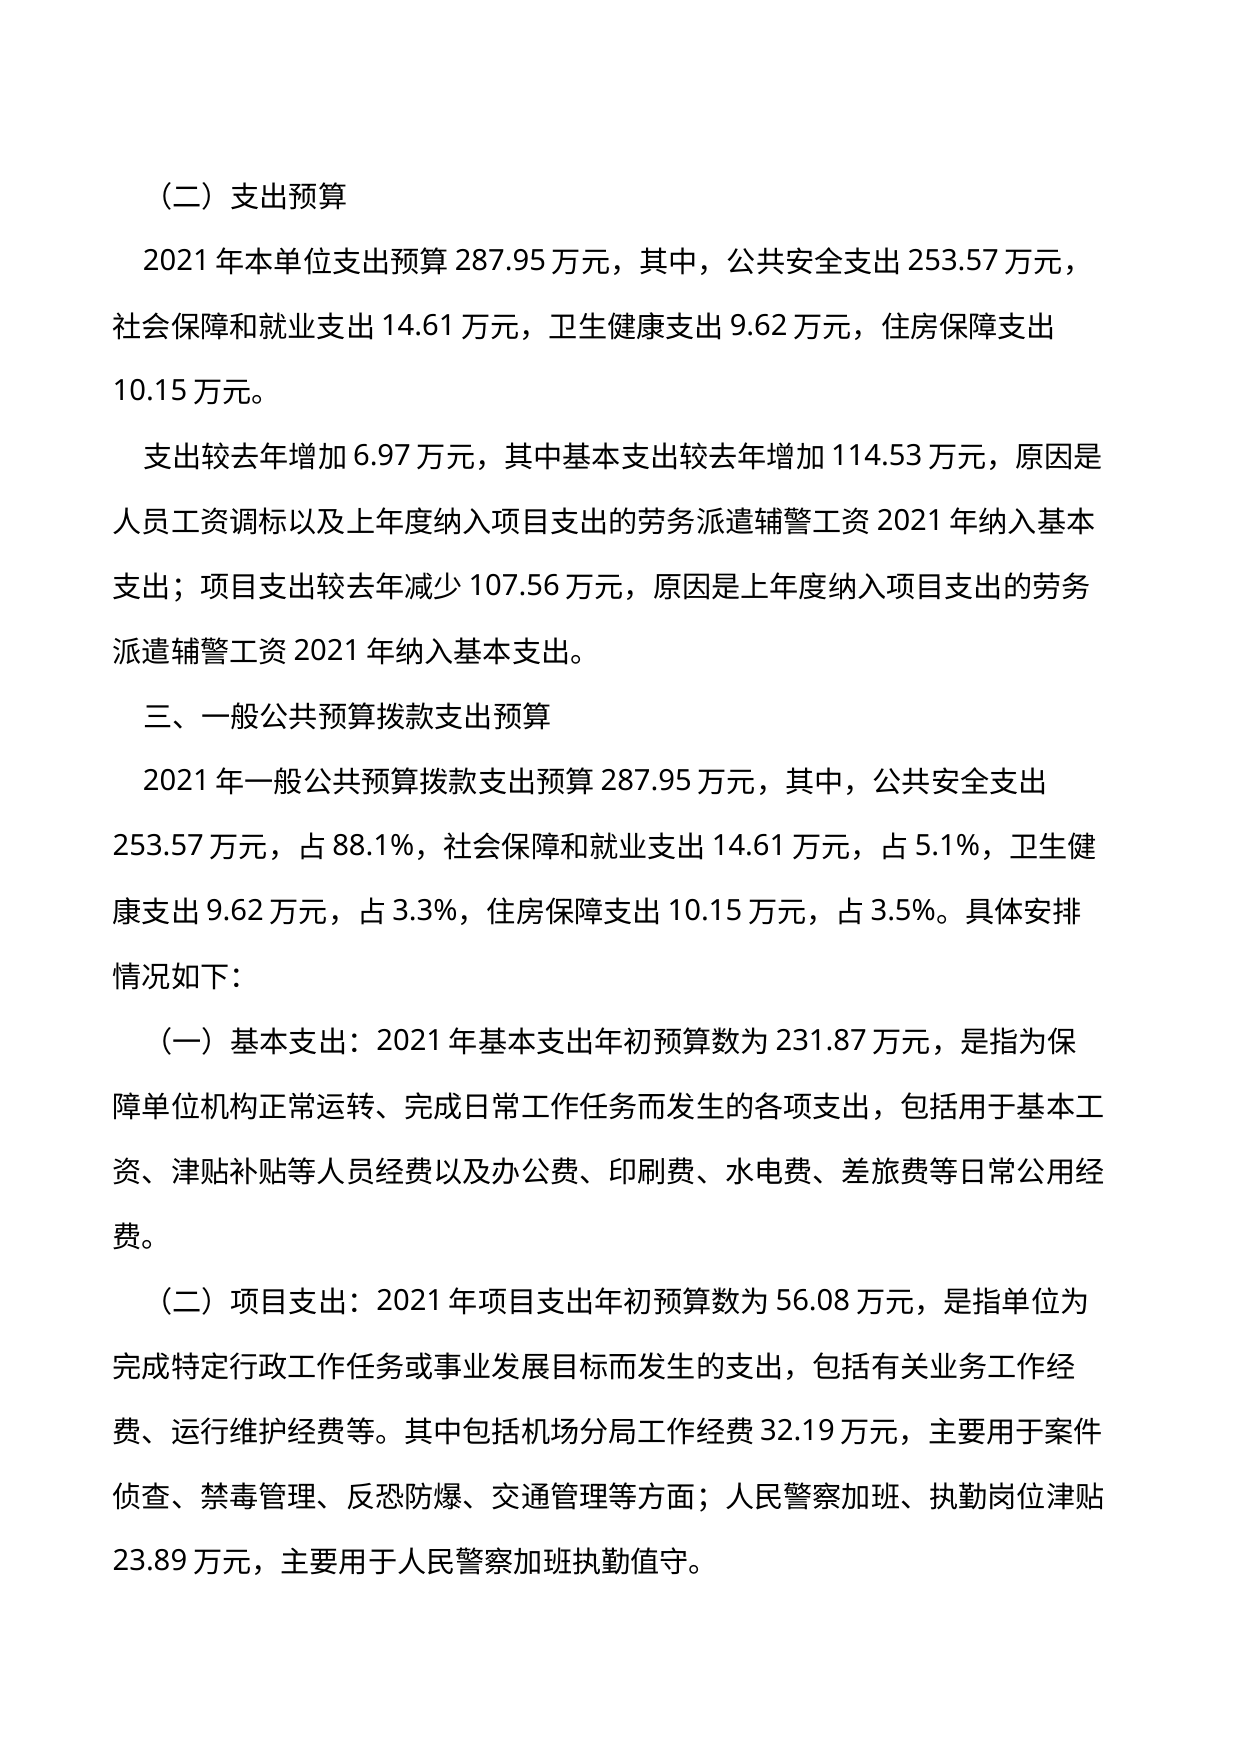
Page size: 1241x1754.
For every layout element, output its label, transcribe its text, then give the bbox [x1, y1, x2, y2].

table_cell （二）项目支出：2021年项目支出年初预算数为56.08万元，是指单位为完成特定行政工作任务或事业发展目标而发生的支出，包括有关业务工作经费、运行维护经费等。其中包括机场分局工作经费32.19万元，主要用于案件侦查、禁毒管理、反恐防爆、交通管理等方面；人民警察加班、执勤岗位津贴23.89万元，主要用于人民警察加班执勤值守。 [101, 1267, 1116, 1592]
table_cell （一）基本支出：2021年基本支出年初预算数为231.87万元，是指为保障单位机构正常运转、完成日常工作任务而发生的各项支出，包括用于基本工资、津贴补贴等人员经费以及办公费、印刷费、水电费、差旅费等日常公用经费。 [101, 1007, 1116, 1267]
table_cell 支出较去年增加6.97万元，其中基本支出较去年增加114.53万元，原因是人员工资调标以及上年度纳入项目支出的劳务派遣辅警工资2021年纳入基本支出；项目支出较去年减少107.56万元，原因是上年度纳入项目支出的劳务派遣辅警工资2021年纳入基本支出。 [101, 422, 1116, 682]
table_cell 2021年本单位支出预算287.95万元，其中，公共安全支出253.57万元，社会保障和就业支出14.61万元，卫生健康支出9.62万元，住房保障支出10.15万元。 [101, 227, 1116, 422]
table_cell （二）支出预算 [101, 162, 1116, 227]
table_cell 三、一般公共预算拨款支出预算 [101, 682, 1116, 747]
table_cell 2021年一般公共预算拨款支出预算287.95万元，其中，公共安全支出253.57万元，占88.1%，社会保障和就业支出14.61万元，占5.1%，卫生健康支出9.62万元，占3.3%，住房保障支出10.15万元，占3.5%。具体安排情况如下： [101, 747, 1116, 1007]
